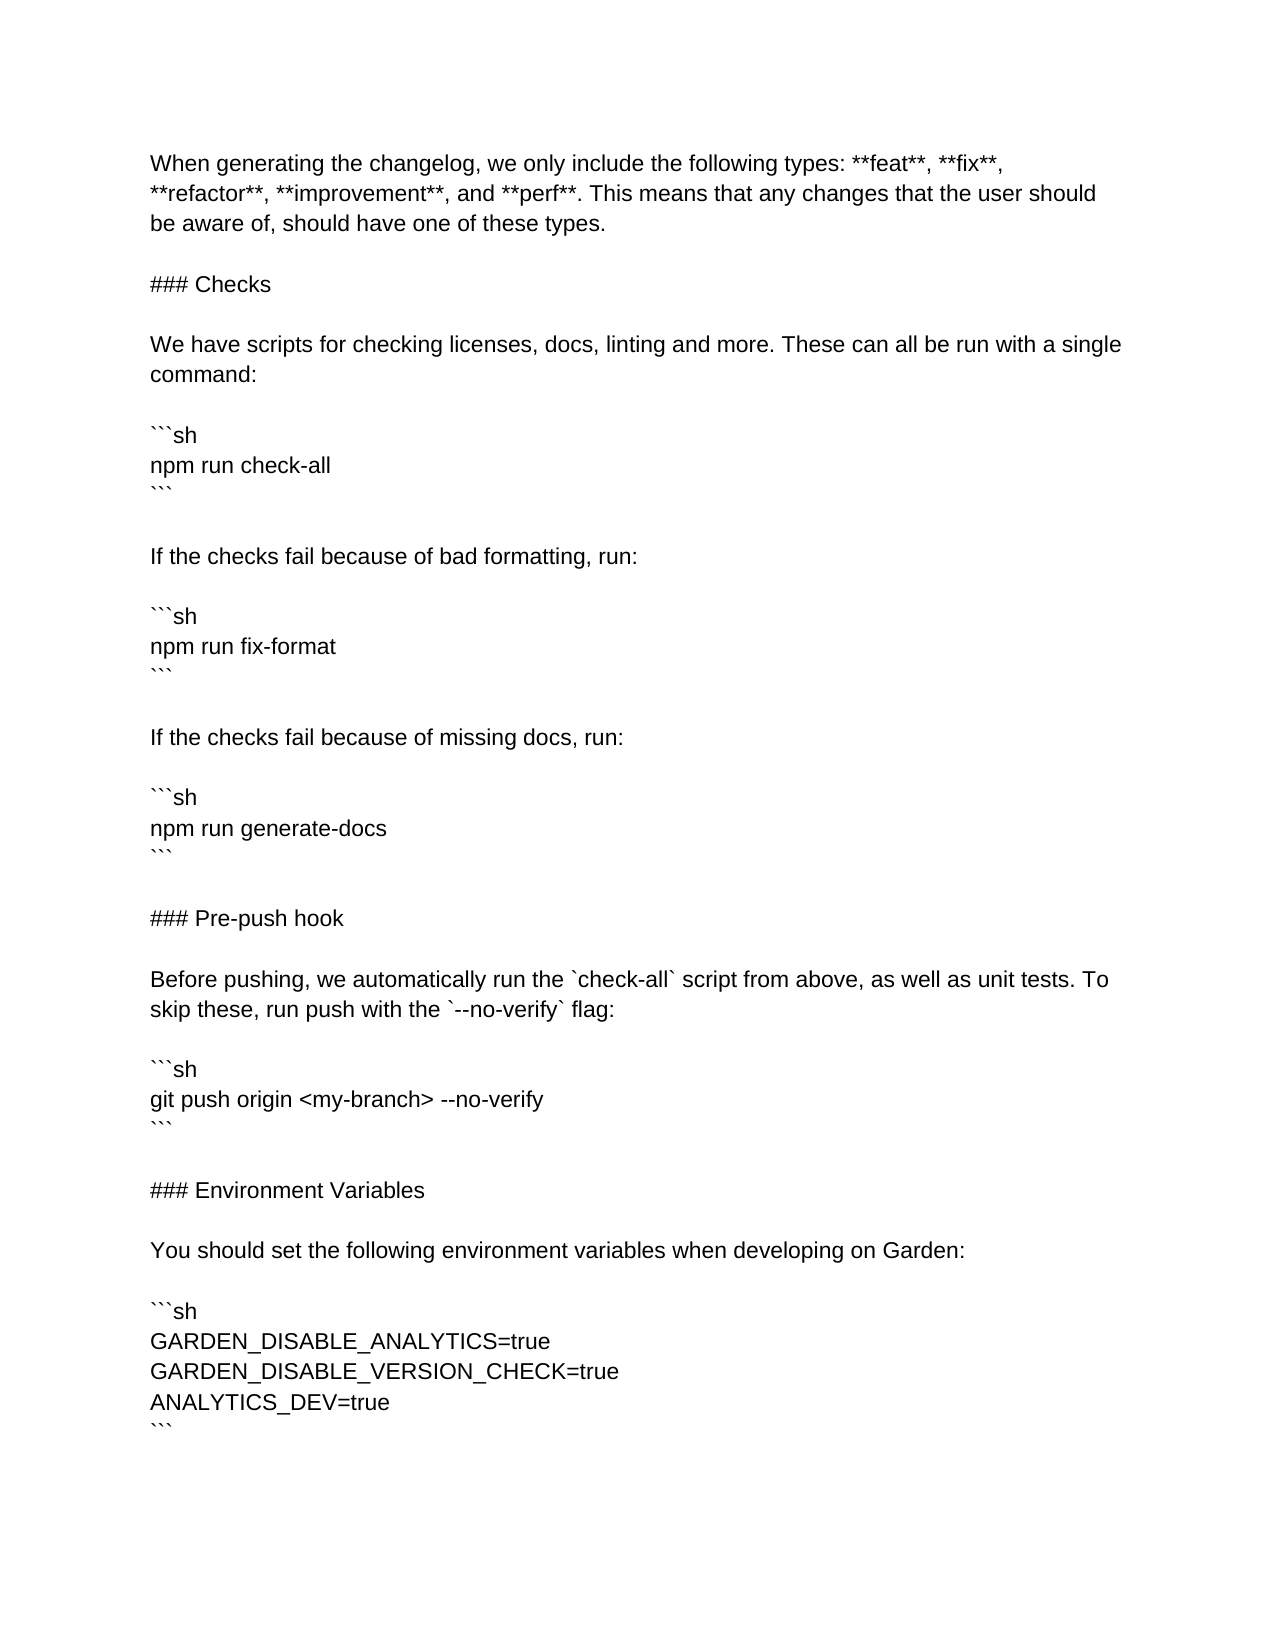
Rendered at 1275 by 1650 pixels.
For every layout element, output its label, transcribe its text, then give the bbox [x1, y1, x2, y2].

text ```sh [150, 603, 1125, 629]
text ### Pre-push hook [150, 905, 1125, 932]
text ```sh [150, 422, 1125, 448]
text ``` [150, 1117, 1125, 1143]
text ``` [150, 1419, 1125, 1445]
text ``` [150, 845, 1125, 871]
text npm run fix-format [150, 633, 1125, 660]
text We have scripts for checking licenses, docs, linting and more. These can all be run with a single command: [150, 331, 1125, 388]
text ``` [150, 482, 1125, 509]
text ```sh [150, 784, 1125, 811]
text git push origin <my-branch> --no-verify [150, 1086, 1125, 1113]
text When generating the changelog, we only include the following types: **feat**, **fix**, **refactor**, **improvement**, and **perf**. This means that any changes that the user should be aware of, should have one of these types. [150, 150, 1125, 237]
text Before pushing, we automatically run the `check-all` script from above, as well as unit tests. To skip these, run push with the `--no-verify` flag: [150, 966, 1125, 1022]
text ```sh [150, 1298, 1125, 1324]
text ``` [150, 663, 1125, 690]
text GARDEN_DISABLE_ANALYTICS=true [150, 1328, 1125, 1354]
text ### Environment Variables [150, 1177, 1125, 1203]
text ```sh [150, 1056, 1125, 1083]
text GARDEN_DISABLE_VERSION_CHECK=true [150, 1358, 1125, 1385]
text If the checks fail because of missing docs, run: [150, 724, 1125, 750]
text ANALYTICS_DEV=true [150, 1388, 1125, 1415]
text ### Checks [150, 271, 1125, 297]
text npm run generate-docs [150, 814, 1125, 841]
text If the checks fail because of bad formatting, run: [150, 543, 1125, 569]
text You should set the following environment variables when developing on Garden: [150, 1237, 1125, 1264]
text npm run check-all [150, 452, 1125, 478]
